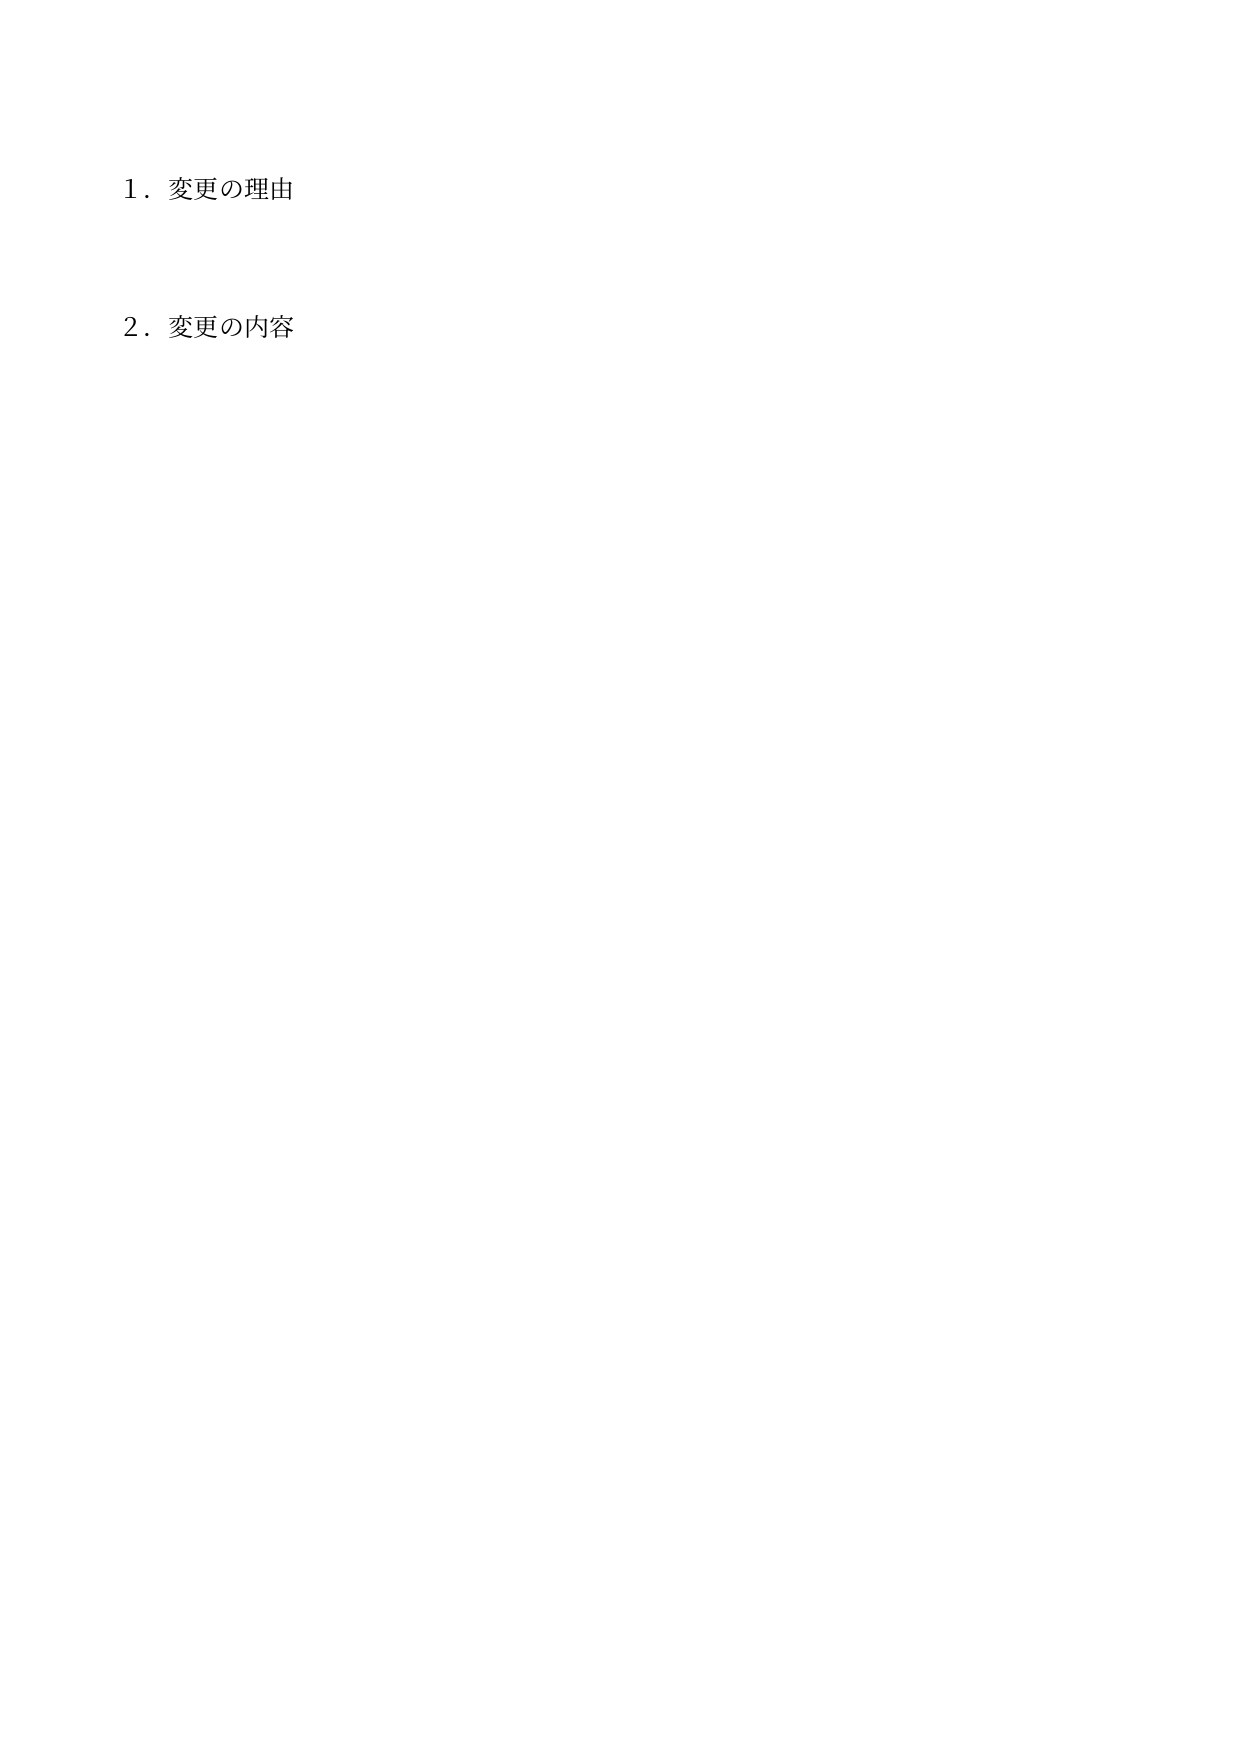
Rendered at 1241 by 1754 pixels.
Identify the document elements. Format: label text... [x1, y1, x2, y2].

text １．変更の理由 [118, 153, 1122, 222]
text ２．変更の内容 [118, 291, 1122, 360]
